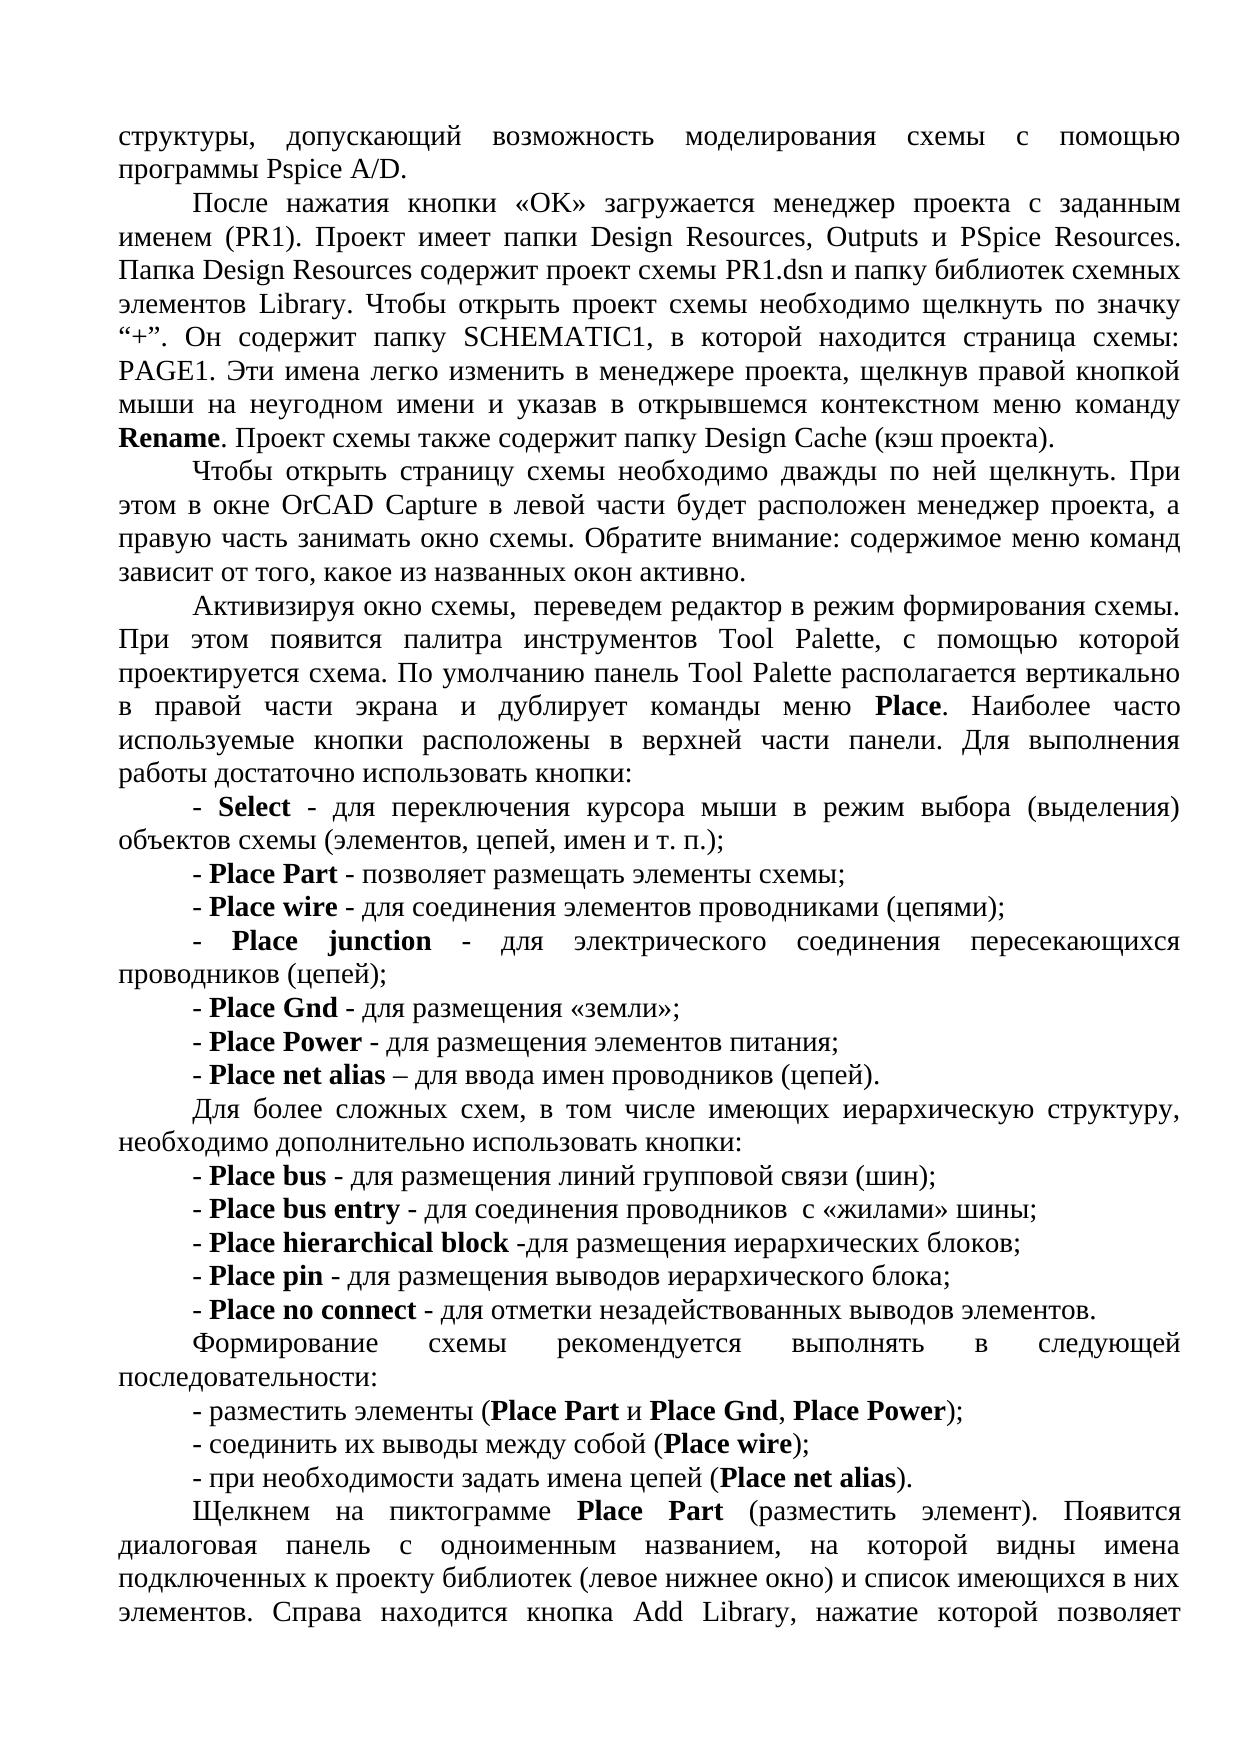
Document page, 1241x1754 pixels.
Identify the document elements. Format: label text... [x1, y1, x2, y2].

text Активизируя окно схемы, переведем редактор в режим формирования схемы. При этом появится палитра инструментов Tool Palette, с помощью которой проектируется схема. По умолчанию панель Tool Palette располагается вертикально в правой части экрана и дублирует команды меню Place. Наиболее часто используемые кнопки расположены в верхней части панели. Для выполнения работы достаточно использовать кнопки: [118, 588, 1181, 789]
text - Place bus - для размещения линий групповой связи (шин); [118, 1158, 1181, 1191]
text - Place junction - для электрического соединения пересекающихся проводников (цепей); [118, 923, 1181, 990]
text - при необходимости задать имена цепей (Place net alias). [118, 1460, 1181, 1493]
text - Place Part - позволяет размещать элементы схемы; [118, 856, 1181, 889]
text - Place no connect - для отметки незадействованных выводов элементов. [118, 1292, 1181, 1326]
text Для более сложных схем, в том числе имеющих иерархическую структуру, необходимо дополнительно использовать кнопки: [118, 1091, 1181, 1158]
text - разместить элементы (Place Part и Place Gnd, Place Power); [118, 1393, 1181, 1426]
text - Place hierarchical block -для размещения иерархических блоков; [118, 1225, 1181, 1258]
text - Place wire - для соединения элементов проводниками (цепями); [118, 889, 1181, 923]
text Чтобы открыть страницу схемы необходимо дважды по ней щелкнуть. При этом в окне OrCAD Capture в левой части будет расположен менеджер проекта, а правую часть занимать окно схемы. Обратите внимание: содержимое меню команд зависит от того, какое из названных окон активно. [118, 453, 1181, 588]
text - Place Gnd - для размещения «земли»; [118, 990, 1181, 1024]
text После нажатия кнопки «OK» загружается менеджер проекта с заданным именем (PR1). Проект имеет папки Design Resources, Outputs и PSpice Resources. Папка Design Resources содержит проект схемы PR1.dsn и папку библиотек схемных элементов Library. Чтобы открыть проект схемы необходимо щелкнуть по значку “+”. Он содержит папку SCHEMATIC1, в которой находится страница схемы: PAGE1. Эти имена легко изменить в менеджере проекта, щелкнув правой кнопкой мыши на неугодном имени и указав в открывшемся контекстном меню команду Rename. Проект схемы также содержит папку Design Cache (кэш проекта). [118, 185, 1181, 453]
text - Select - для переключения курсора мыши в режим выбора (выделения) объектов схемы (элементов, цепей, имен и т. п.); [118, 789, 1181, 856]
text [118, 118, 1181, 185]
text - соединить их выводы между собой (Place wire); [118, 1426, 1181, 1460]
text - Place Power - для размещения элементов питания; [118, 1024, 1181, 1057]
text - Place bus entry - для соединения проводников с «жилами» шины; [118, 1191, 1181, 1225]
text - Place pin - для размещения выводов иерархического блока; [118, 1258, 1181, 1292]
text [118, 1493, 1181, 1627]
text - Place net alias – для ввода имен проводников (цепей). [118, 1057, 1181, 1091]
text Формирование схемы рекомендуется выполнять в следующей последовательности: [118, 1326, 1181, 1393]
